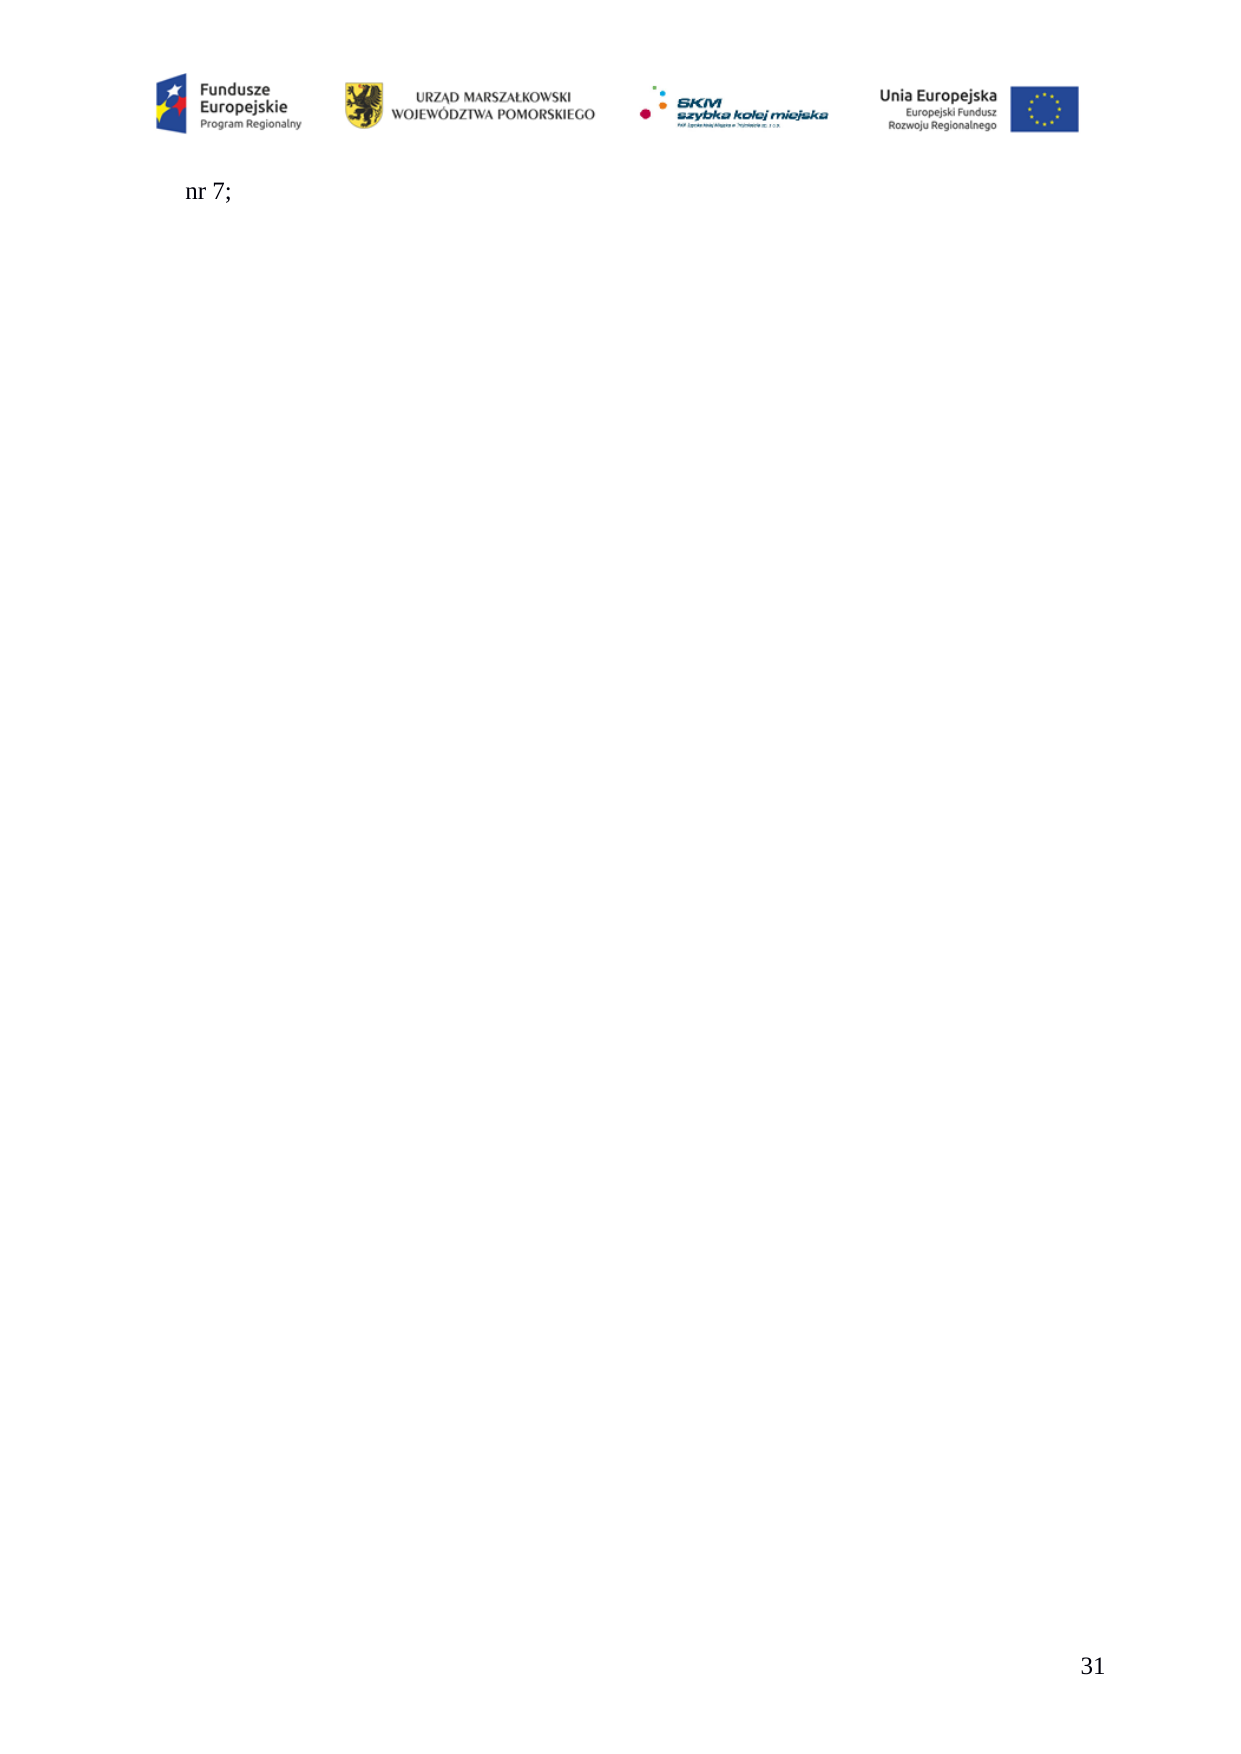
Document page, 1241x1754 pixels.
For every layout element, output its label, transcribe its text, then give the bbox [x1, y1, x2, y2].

list Oświadczenie Wykonawcy o spełnieniu obowiązków wynikających z RODO - załącznik nr 7; [148, 176, 1093, 205]
picture [147, 73, 1093, 148]
